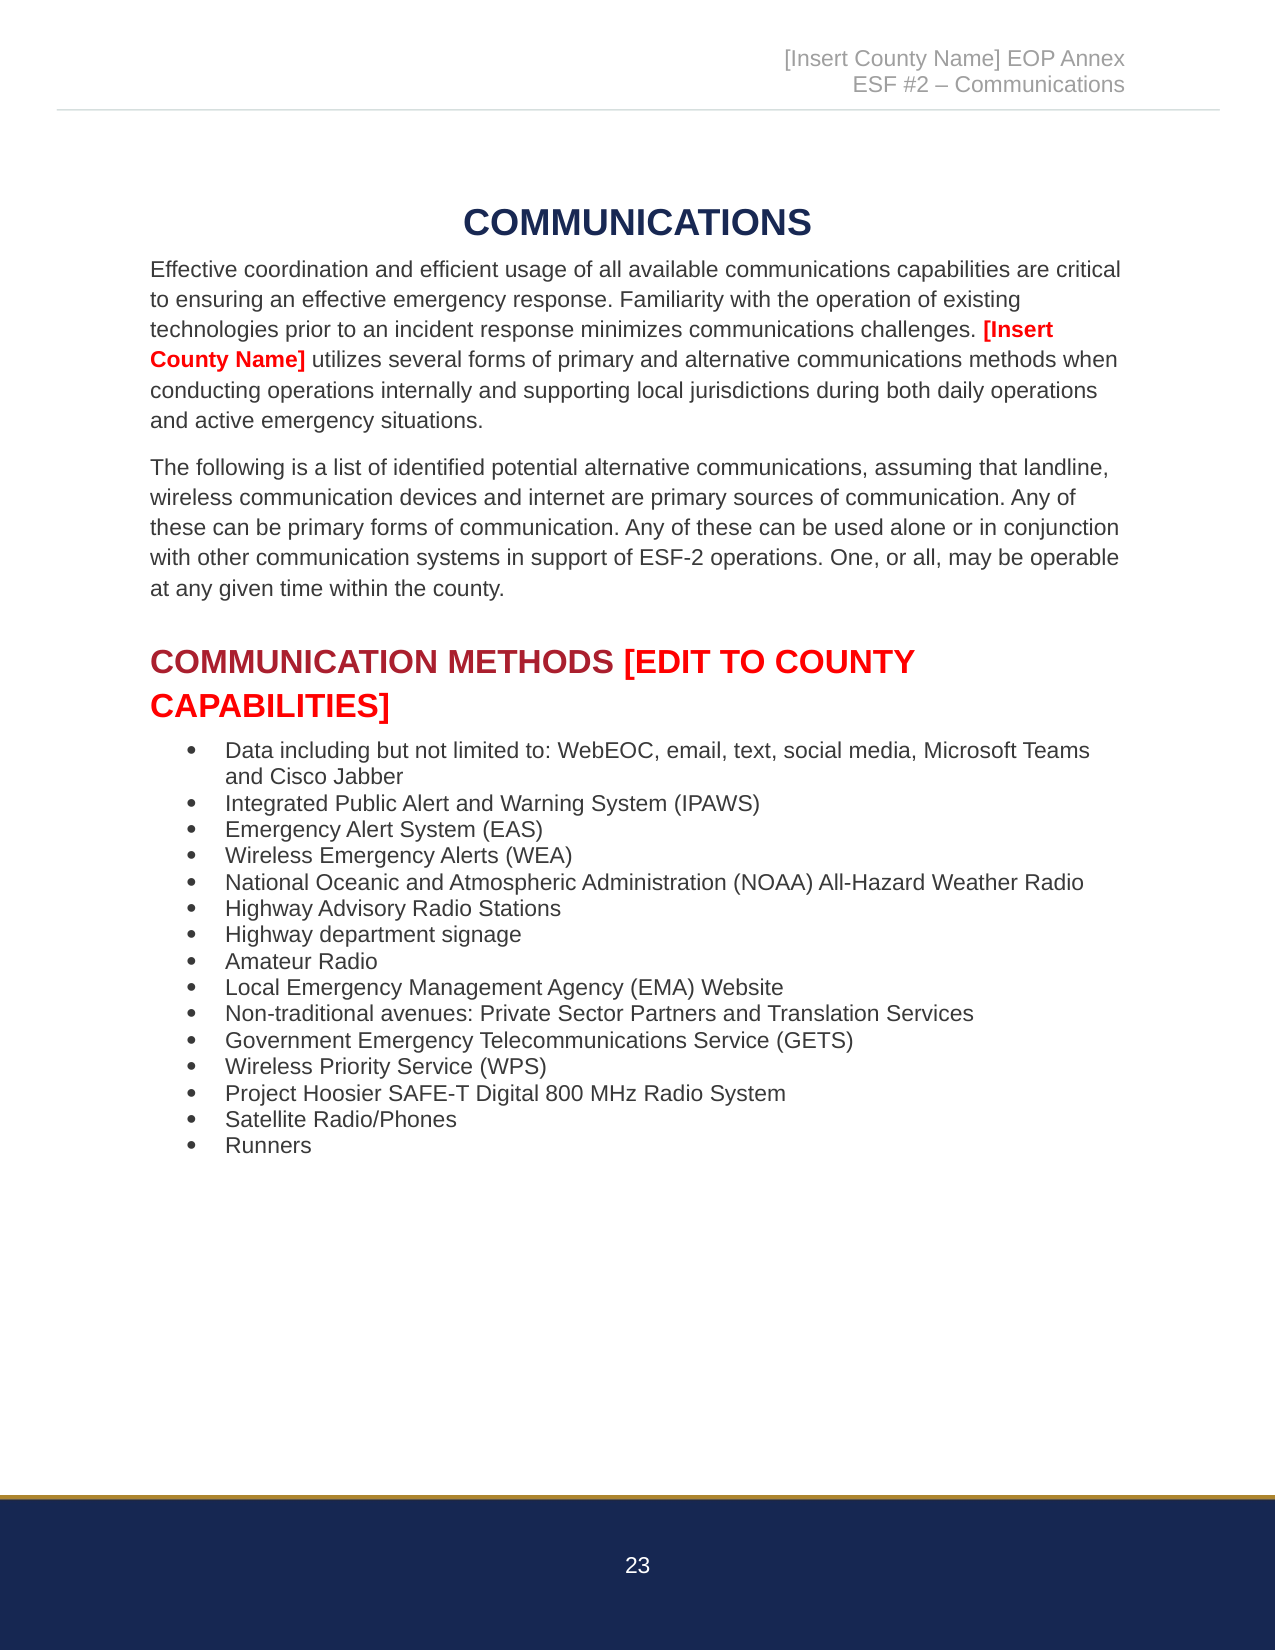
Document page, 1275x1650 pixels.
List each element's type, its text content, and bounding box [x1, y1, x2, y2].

list Government Emergency Telecommunications Service (GETS) [187, 1027, 1125, 1053]
list Highway department signage [187, 921, 1125, 948]
list Amateur Radio [187, 948, 1125, 974]
list Non-traditional avenues: Private Sector Partners and Translation Services [187, 1000, 1125, 1027]
list Integrated Public Alert and Warning System (IPAWS) [187, 789, 1125, 816]
list National Oceanic and Atmospheric Administration (NOAA) All-Hazard Weather Radio [187, 869, 1125, 895]
list Local Emergency Management Agency (EMA) Website [187, 974, 1125, 1000]
picture [0, 0, 1275, 149]
list Wireless Emergency Alerts (WEA) [187, 842, 1125, 869]
text Effective coordination and efficient usage of all available communications capabilities are critical to ensuring an effective emergency response. Familiarity with the operation of existing technologies prior to an incident response minimizes communications challenges. [Insert County Name] utilizes several forms of primary and alternative communications methods when conducting operations internally and supporting local jurisdictions during both daily operations and active emergency situations. [150, 256, 1125, 433]
list Satellite Radio/Phones [187, 1106, 1125, 1132]
list Emergency Alert System (EAS) [187, 816, 1125, 842]
text The following is a list of identified potential alternative communications, assuming that landline, wireless communication devices and internet are primary sources of communication. Any of these can be primary forms of communication. Any of these can be used alone or in conjunction with other communication systems in support of ESF-2 operations. One, or all, may be operable at any given time within the county. [150, 454, 1125, 601]
list Wireless Priority Service (WPS) [187, 1053, 1125, 1079]
picture [0, 1495, 1275, 1650]
subtitle COMMUNICATION METHODS [EDIT TO COUNTY CAPABILITIES] [150, 642, 1125, 725]
subtitle COMMUNICATIONS [150, 200, 1125, 243]
list Runners [187, 1132, 1125, 1158]
list Data including but not limited to: WebEOC, email, text, social media, Microsoft Teams and Cisco Jabber [187, 737, 1125, 789]
list Highway Advisory Radio Stations [187, 895, 1125, 921]
list Project Hoosier SAFE-T Digital 800 MHz Radio System [187, 1079, 1125, 1106]
